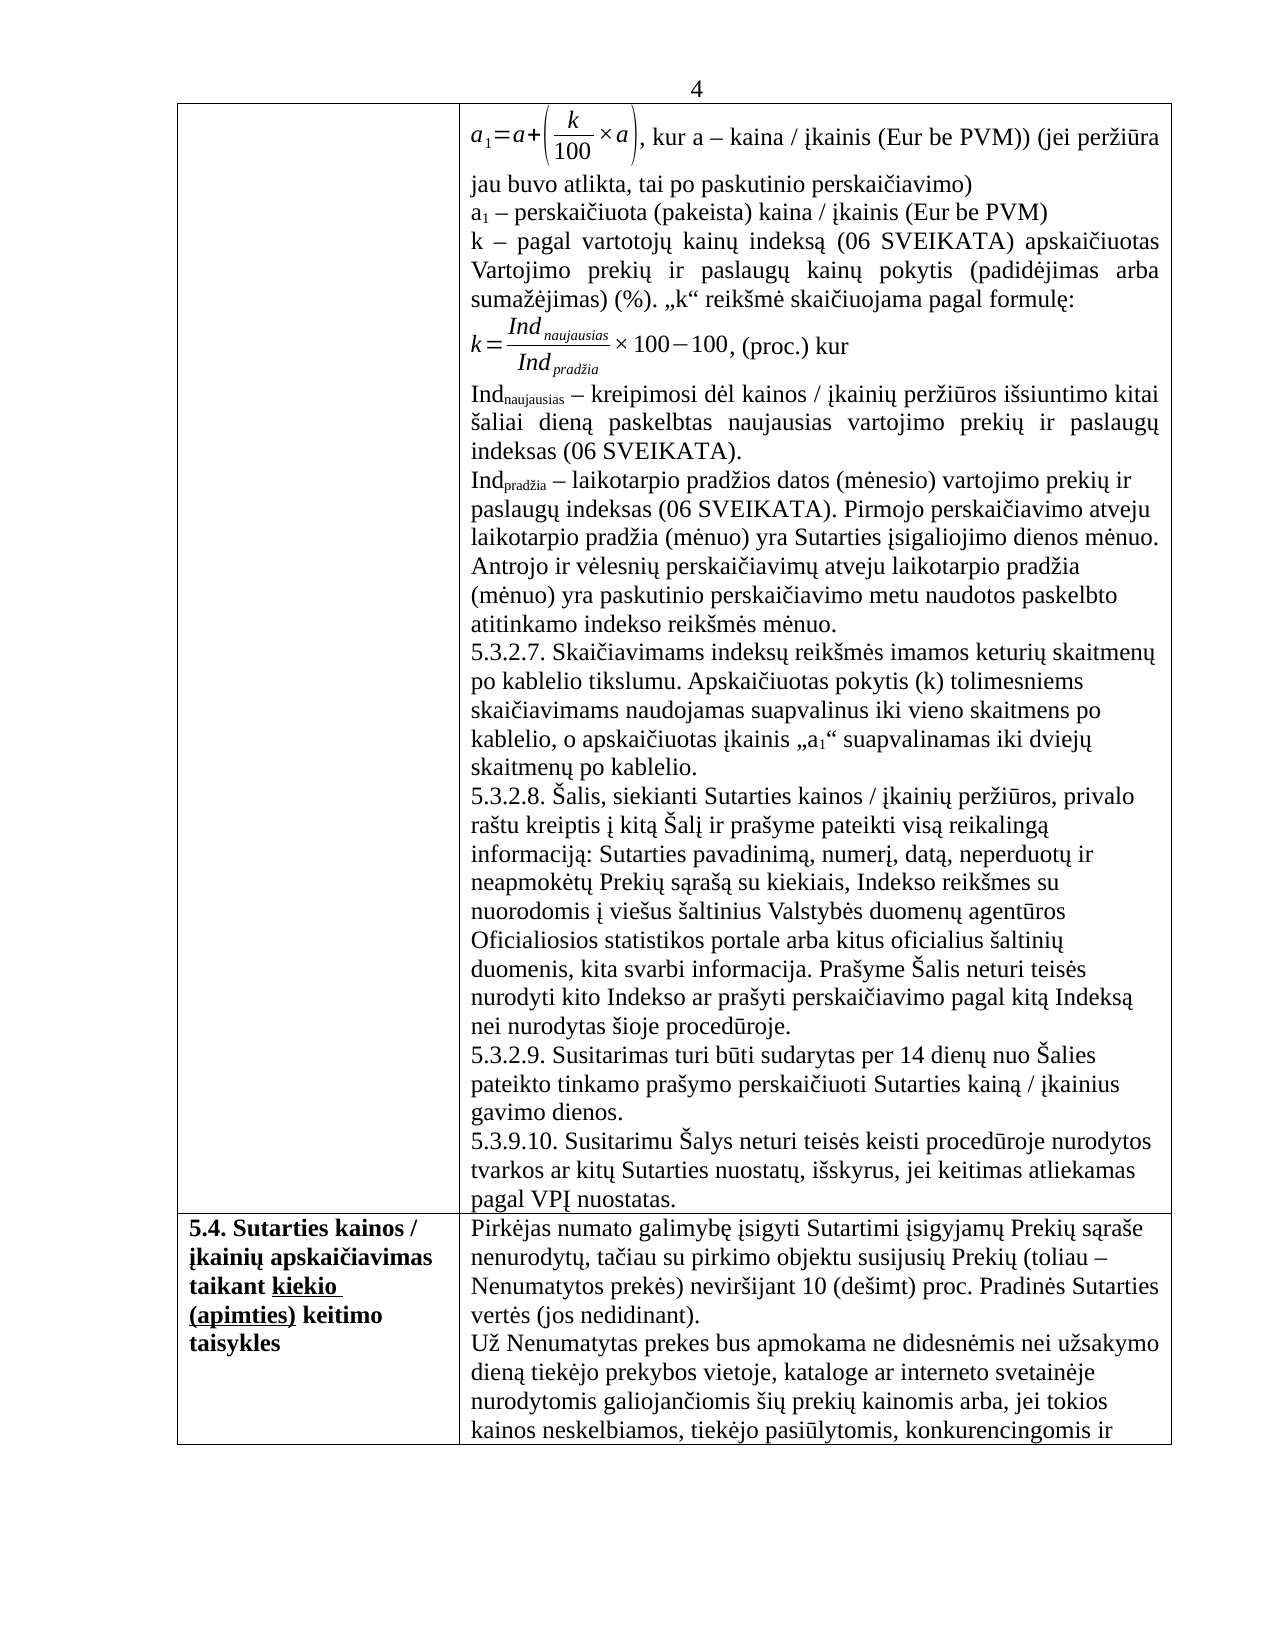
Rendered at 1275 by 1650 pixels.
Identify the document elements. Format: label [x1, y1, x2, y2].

table_cell [460, 1214, 1171, 1443]
table_cell [178, 1214, 459, 1443]
table_cell [178, 104, 459, 1212]
table_cell [460, 104, 1171, 1212]
